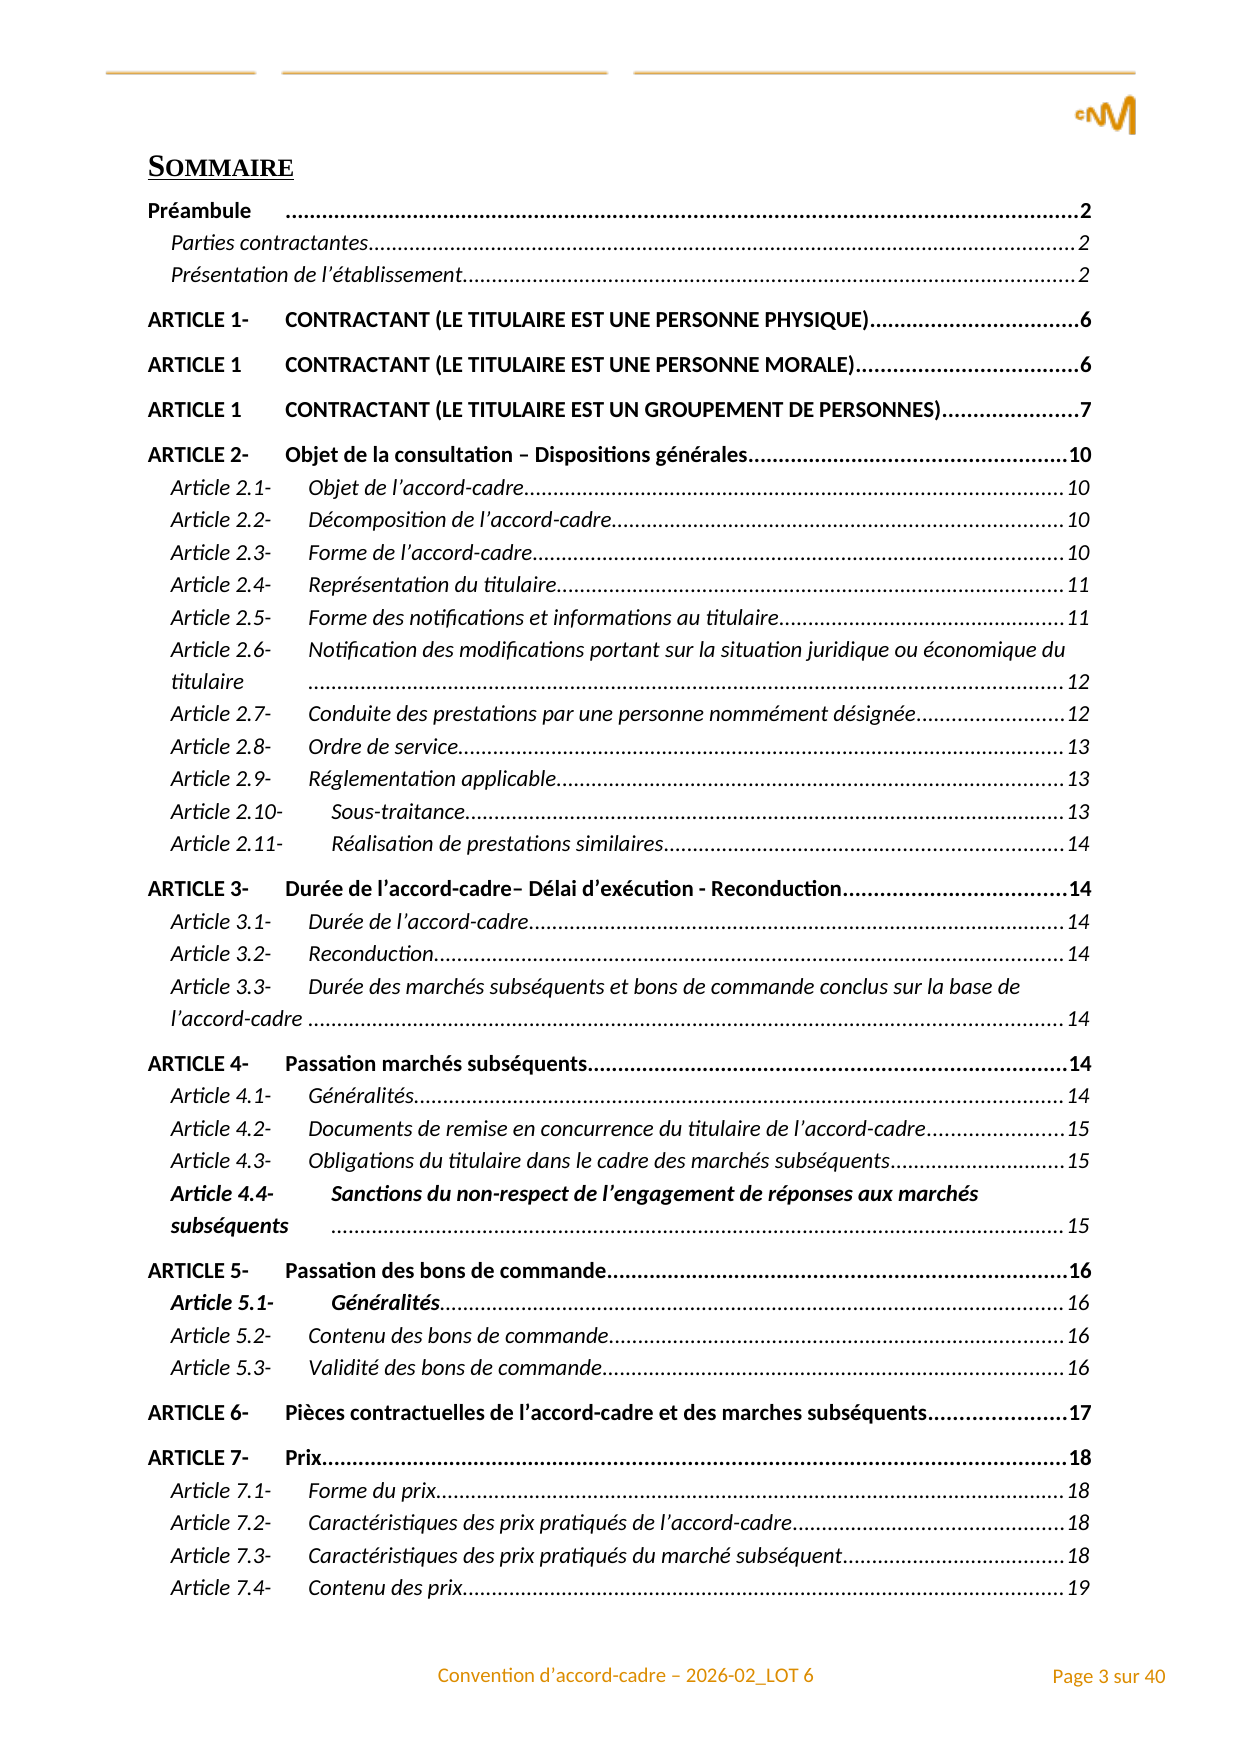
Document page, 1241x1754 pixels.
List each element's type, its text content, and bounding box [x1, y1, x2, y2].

text Article 2.2- Décomposition de l’accord-cadre 10 [171, 505, 1093, 533]
text ARTICLE 2- Objet de la consultation – Dispositions générales 10 [148, 440, 1093, 468]
text Article 5.2- Contenu des bons de commande 16 [171, 1321, 1093, 1349]
text ARTICLE 1 CONTRACTANT (LE TITULAIRE EST UN GROUPEMENT DE PERSONNES) 7 [148, 395, 1093, 423]
text ARTICLE 1 CONTRACTANT (LE TITULAIRE EST UNE PERSONNE MORALE) 6 [148, 350, 1093, 378]
text ARTICLE 4- Passation marchés subséquents 14 [148, 1049, 1093, 1077]
text Article 4.2- Documents de remise en concurrence du titulaire de l’accord-cadre 15 [171, 1114, 1093, 1142]
text Sommaire [148, 148, 1093, 183]
text Article 3.1- Durée de l’accord-cadre 14 [171, 907, 1093, 935]
text Article 5.1- Généralités 16 [171, 1288, 1093, 1316]
text Article 7.4- Contenu des prix 19 [171, 1573, 1093, 1601]
text Article 3.2- Reconduction 14 [171, 939, 1093, 967]
text Article 2.7- Conduite des prestations par une personne nommément désignée 12 [171, 699, 1093, 727]
text ARTICLE 1- CONTRACTANT (LE TITULAIRE EST UNE PERSONNE PHYSIQUE) 6 [148, 305, 1093, 333]
text Article 2.1- Objet de l’accord-cadre 10 [171, 473, 1093, 501]
text ARTICLE 7- Prix 18 [148, 1443, 1093, 1471]
text Article 2.11- Réalisation de prestations similaires 14 [171, 829, 1093, 857]
text Article 7.1- Forme du prix 18 [171, 1476, 1093, 1504]
text Article 2.8- Ordre de service 13 [171, 732, 1093, 760]
text Article 2.4- Représentation du titulaire 11 [171, 570, 1093, 598]
text Article 3.3- Durée des marchés subséquents et bons de commande conclus sur la base de l’accord-cadre 14 [171, 972, 1093, 1032]
text ARTICLE 6- Pièces contractuelles de l’accord-cadre et des marches subséquents 17 [148, 1398, 1093, 1426]
text Présentation de l’établissement 2 [171, 260, 1093, 288]
text ARTICLE 5- Passation des bons de commande 16 [148, 1256, 1093, 1284]
text Article 7.2- Caractéristiques des prix pratiqués de l’accord-cadre 18 [171, 1508, 1093, 1536]
text Article 4.4- Sanctions du non-respect de l’engagement de réponses aux marchés subséquents 15 [171, 1179, 1093, 1239]
text ARTICLE 3- Durée de l’accord-cadre– Délai d’exécution - Reconduction 14 [148, 874, 1093, 902]
text Article 2.9- Réglementation applicable 13 [171, 764, 1093, 792]
text Article 2.3- Forme de l’accord-cadre 10 [171, 538, 1093, 566]
text Article 2.10- Sous-traitance 13 [171, 797, 1093, 825]
text Article 4.1- Généralités 14 [171, 1081, 1093, 1109]
text Parties contractantes 2 [171, 228, 1093, 256]
text Préambule 2 [148, 196, 1093, 224]
text Article 5.3- Validité des bons de commande 16 [171, 1353, 1093, 1381]
text Article 4.3- Obligations du titulaire dans le cadre des marchés subséquents 15 [171, 1146, 1093, 1174]
text Article 2.5- Forme des notifications et informations au titulaire 11 [171, 603, 1093, 631]
text Article 2.6- Notification des modifications portant sur la situation juridique ou économique du titulaire 12 [171, 635, 1093, 695]
text Article 7.3- Caractéristiques des prix pratiqués du marché subséquent 18 [171, 1541, 1093, 1569]
